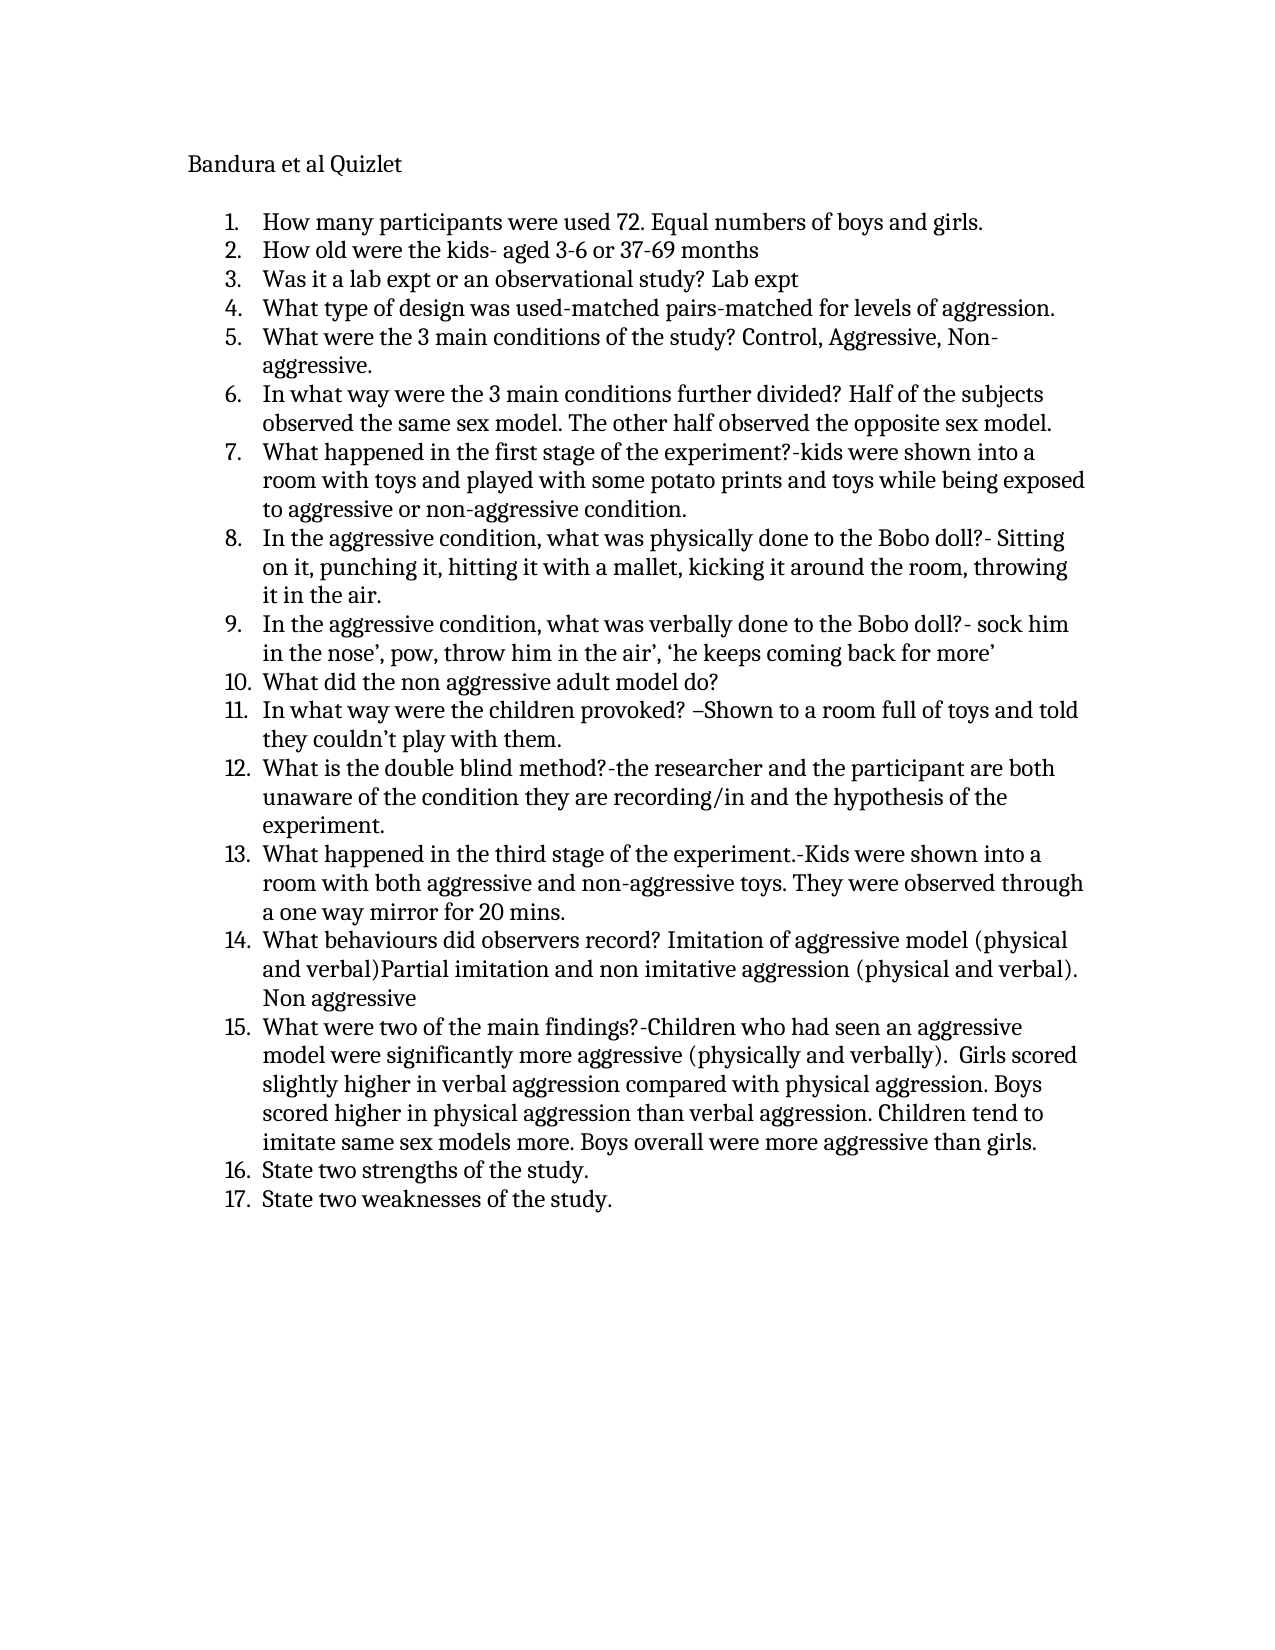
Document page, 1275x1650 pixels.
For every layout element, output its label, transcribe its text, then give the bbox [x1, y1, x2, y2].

list What type of design was used-matched pairs-matched for levels of aggression. [225, 294, 1087, 322]
list What happened in the third stage of the experiment.-Kids were shown into a room with both aggressive and non-aggressive toys. They were observed through a one way mirror for 20 mins. [225, 840, 1087, 926]
list What behaviours did observers record? Imitation of aggressive model (physical and verbal)Partial imitation and non imitative aggression (physical and verbal). Non aggressive [225, 926, 1087, 1012]
list Was it a lab expt or an observational study? Lab expt [225, 265, 1087, 294]
list State two strengths of the study. [225, 1156, 1087, 1185]
list What were two of the main findings?-Children who had seen an aggressive model were significantly more aggressive (physically and verbally). Girls scored slightly higher in verbal aggression compared with physical aggression. Boys scored higher in physical aggression than verbal aggression. Children tend to imitate same sex models more. Boys overall were more aggressive than girls. [225, 1012, 1087, 1156]
list State two weaknesses of the study. [225, 1185, 1087, 1214]
text Bandura et al Quizlet [187, 150, 1087, 179]
list In the aggressive condition, what was verbally done to the Bobo doll?- sock him in the nose’, pow, throw him in the air’, ‘he keeps coming back for more’ [225, 610, 1087, 667]
list How old were the kids- aged 3-6 or 37-69 months [225, 236, 1087, 265]
list In the aggressive condition, what was physically done to the Bobo doll?- Sitting on it, punching it, hitting it with a mallet, kicking it around the room, throwing it in the air. [225, 524, 1087, 610]
list What happened in the first stage of the experiment?-kids were shown into a room with toys and played with some potato prints and toys while being exposed to aggressive or non-aggressive condition. [225, 437, 1087, 524]
list What did the non aggressive adult model do? [225, 667, 1087, 696]
list What is the double blind method?-the researcher and the participant are both unaware of the condition they are recording/in and the hypothesis of the experiment. [225, 754, 1087, 840]
list How many participants were used 72. Equal numbers of boys and girls. [225, 207, 1087, 236]
list In what way were the children provoked? –Shown to a room full of toys and told they couldn’t play with them. [225, 696, 1087, 754]
list What were the 3 main conditions of the study? Control, Aggressive, Non-aggressive. [225, 322, 1087, 380]
list In what way were the 3 main conditions further divided? Half of the subjects observed the same sex model. The other half observed the opposite sex model. [225, 380, 1087, 437]
